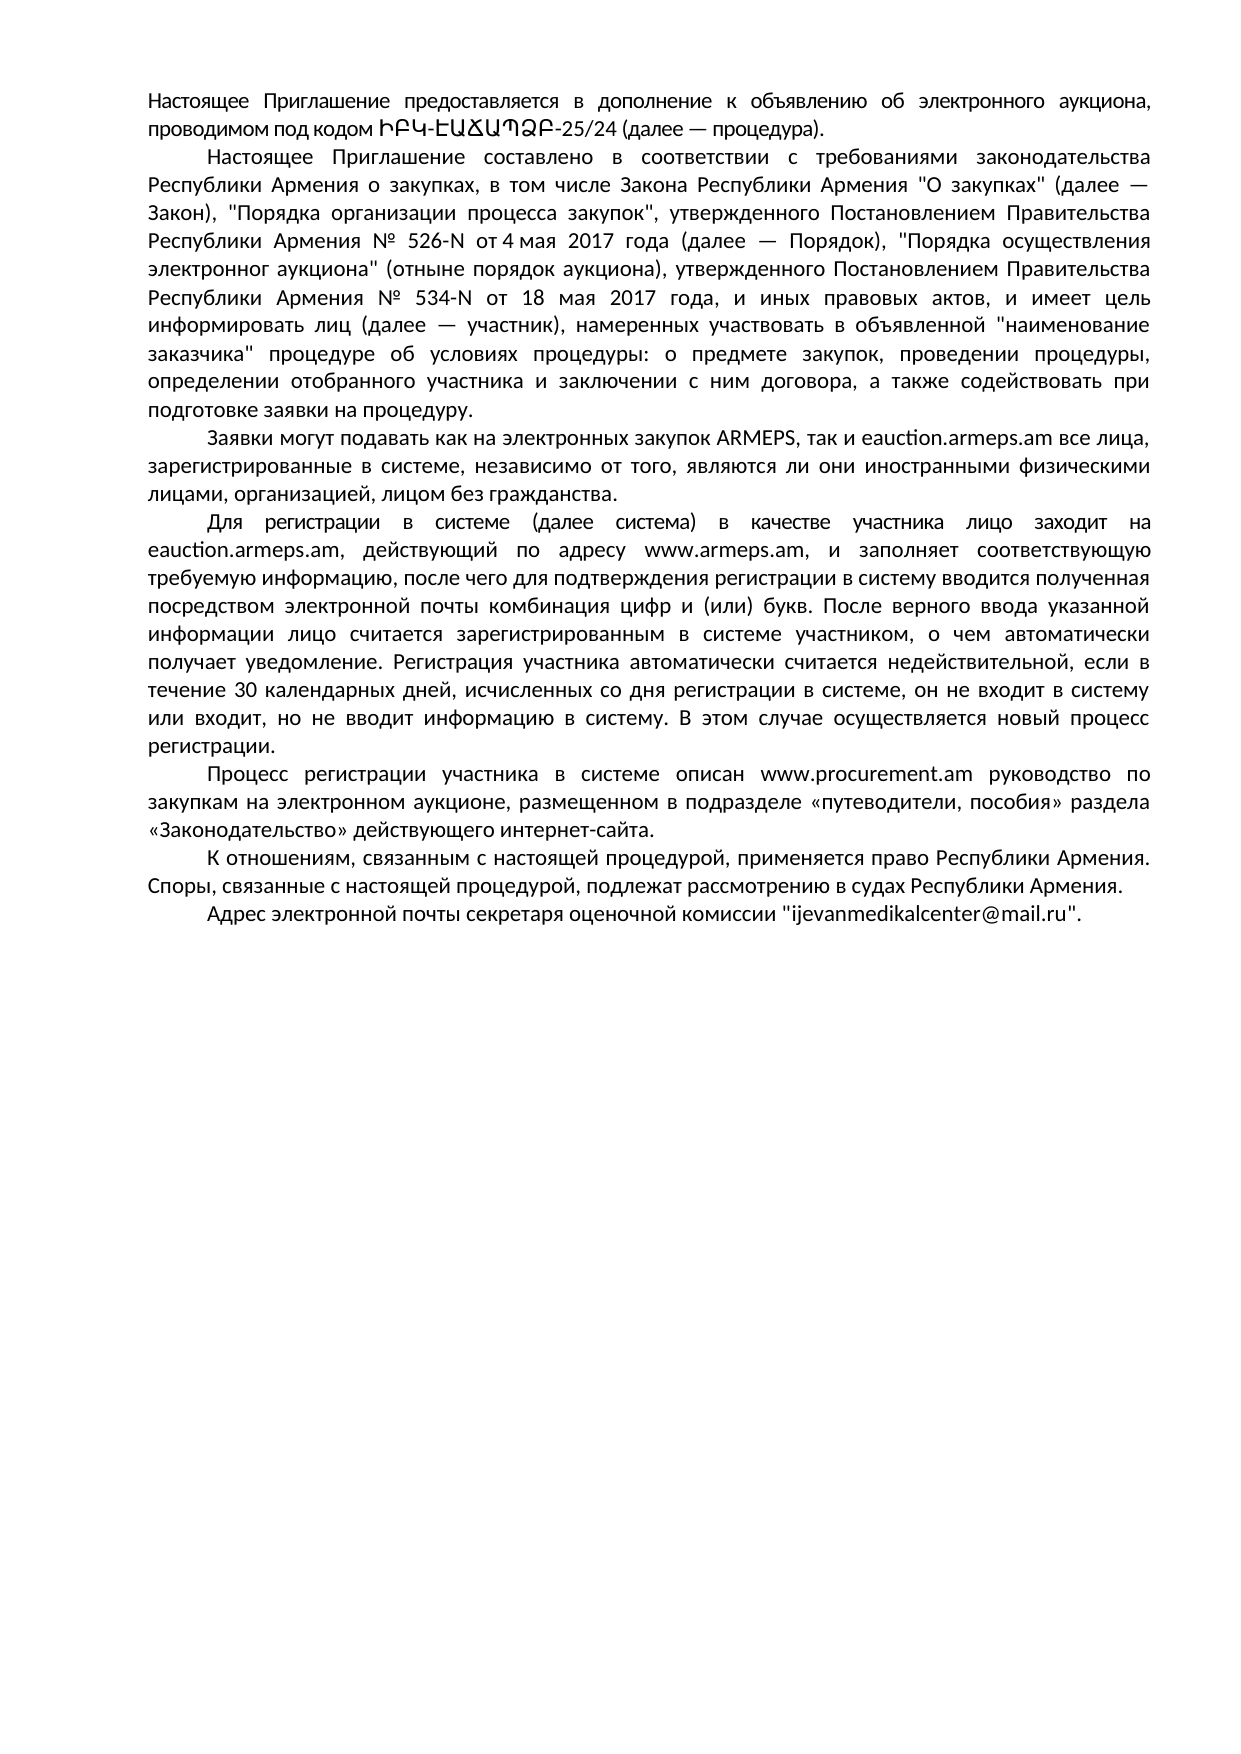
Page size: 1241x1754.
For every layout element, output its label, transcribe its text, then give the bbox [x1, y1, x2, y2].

text Для регистрации в системе (далее система) в качестве участника лицо заходит на eauction.armeps.am, действующий по адресу www.armeps.am, и заполняет соответствующую требуемую информацию, после чего для подтверждения регистрации в систему вводится полученная посредством электронной почты комбинация цифр и (или) букв. После верного ввода указанной информации лицо считается зарегистрированным в системе участником, о чем автоматически получает уведомление. Регистрация участника автоматически считается недействительной, если в течение 30 календарных дней, исчисленных со дня регистрации в системе, он не входит в систему или входит, но не вводит информацию в систему. В этом случае осуществляется новый процесс регистрации. [148, 507, 1152, 759]
text Адрес электронной почты секретаря оценочной комиссии "ijevanmedikalcenter@mail.ru". [148, 899, 1152, 927]
text Настоящее Приглашение предоставляется в дополнение к объявлению об электронного аукциона, проводимом под кодом ԻԲԿ-ԷԱՃԱՊՁԲ-25/24 (далее — процедура). [148, 86, 1152, 142]
text Заявки могут подавать как на электронных закупок ARMEPS, так и eauction.armeps.am все лица, зарегистрированные в системе, независимо от того, являются ли они иностранными физическими лицами, организацией, лицом без гражданства. [148, 423, 1152, 507]
text К отношениям, связанным с настоящей процедурой, применяется право Республики Армения. Споры, связанные с настоящей процедурой, подлежат рассмотрению в судах Республики Армения. [148, 843, 1152, 899]
text Процесс регистрации участника в системе описан www.procurement.am руководство по закупкам на электронном аукционе, размещенном в подразделе «путеводители, пособия» раздела «Законодательство» действующего интернет-сайта. [148, 759, 1152, 843]
text Настоящее Приглашение составлено в соответствии с требованиями законодательства Республики Армения о закупках, в том числе Закона Республики Армения "О закупках" (далее — Закон), "Порядка организации процесса закупок", утвержденного Постановлением Правительства Республики Армения № 526-N от 4 мая 2017 года (далее — Порядок), "Порядка осуществления электронног аукциона" (отныне порядок аукциона), утвержденного Постановлением Правительства Республики Армения № 534-N от 18 мая 2017 года, и иных правовых актов, и имеет цель информировать лиц (далее — участник), намеренных участвовать в объявленной "наименование заказчика" процедуре об условиях процедуры: о предмете закупок, проведении процедуры, определении отобранного участника и заключении с ним договора, а также содействовать при подготовке заявки на процедуру. [148, 142, 1152, 423]
